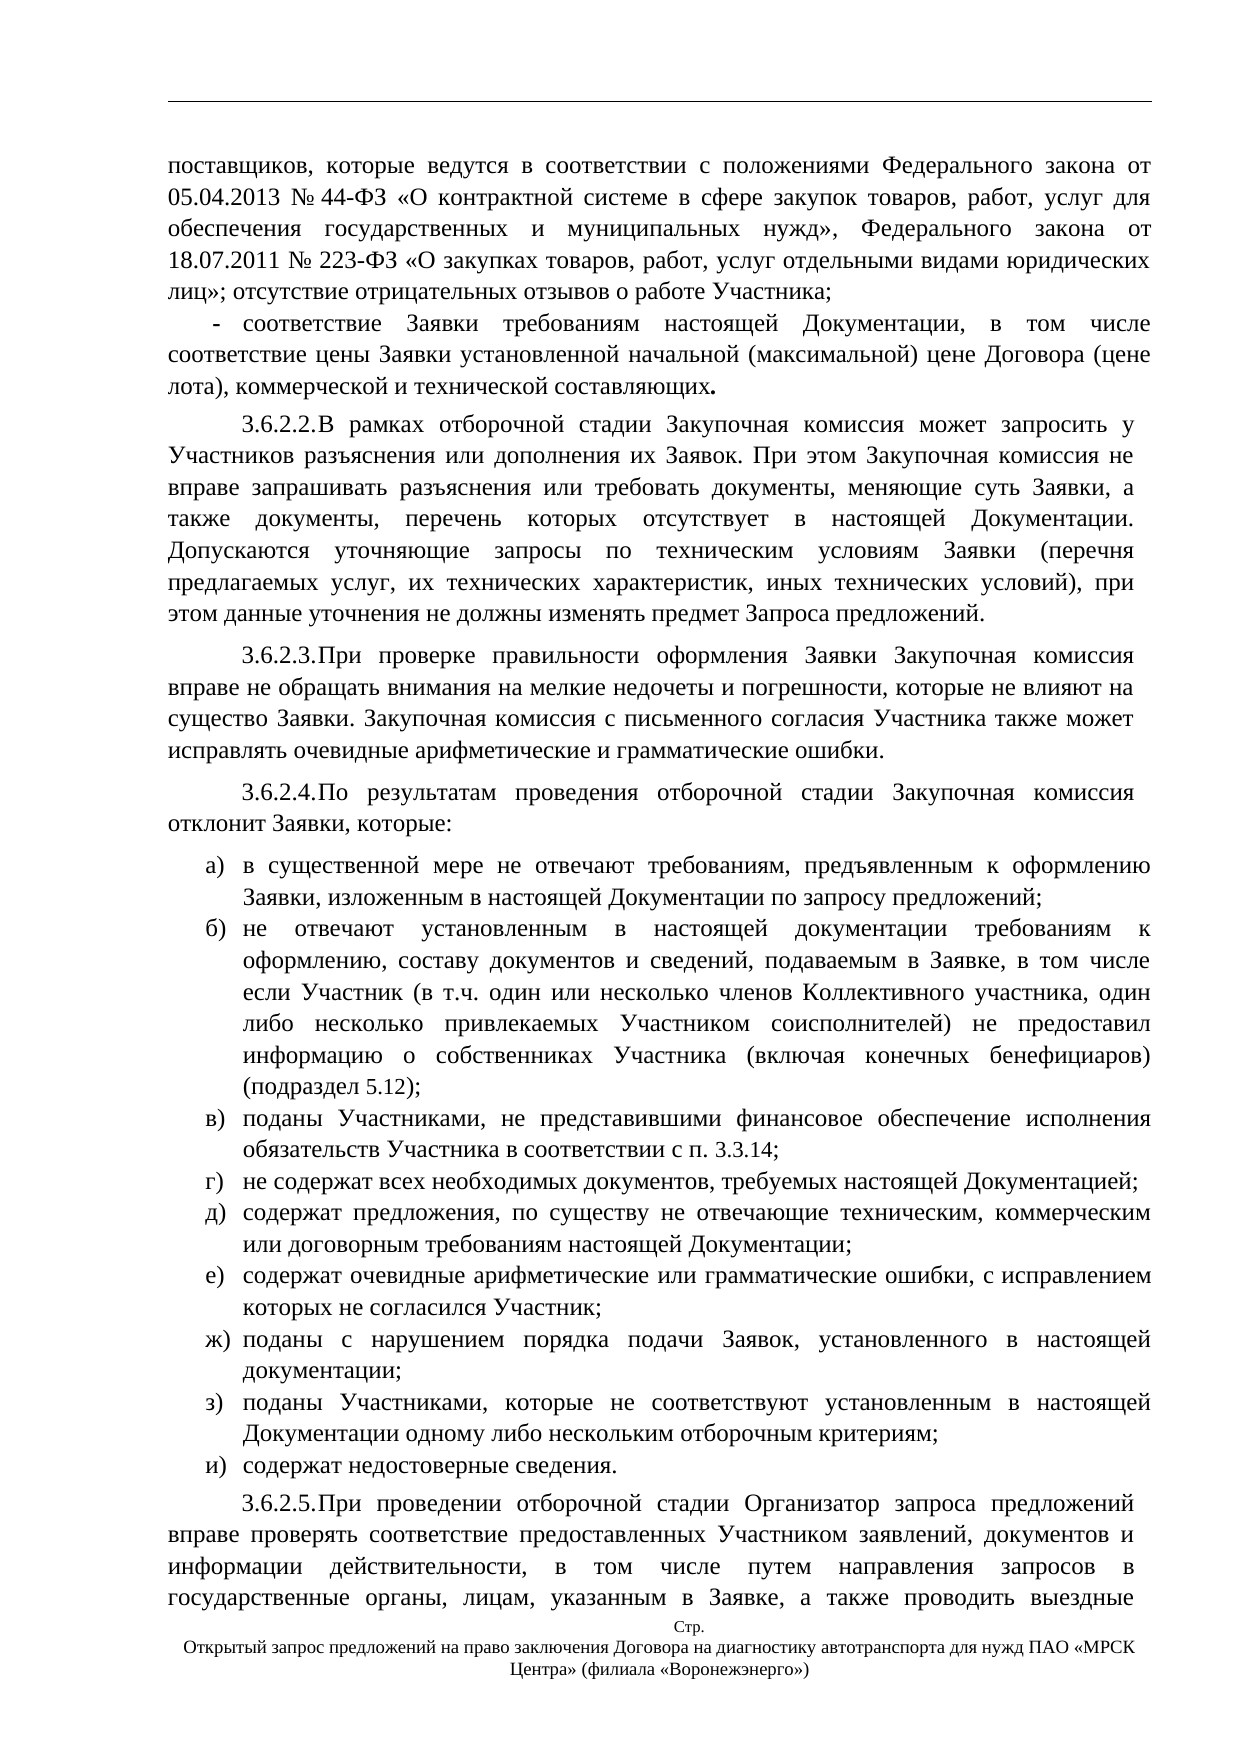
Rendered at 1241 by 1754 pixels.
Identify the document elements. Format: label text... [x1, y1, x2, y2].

list не отвечают установленным в настоящей документации требованиям к оформлению, составу документов и сведений, подаваемым в Заявке, в том числе если Участник (в т.ч. один или несколько членов Коллективного участника, один либо несколько привлекаемых Участником соисполнителей) не предоставил информацию о собственниках Участника (включая конечных бенефициаров) (подраздел 5.12); [205, 913, 1152, 1100]
list не содержат всех необходимых документов, требуемых настоящей Документацией; [205, 1166, 1152, 1195]
list При проверке правильности оформления Заявки Закупочная комиссия вправе не обращать внимания на мелкие недочеты и погрешности, которые не влияют на существо Заявки. Закупочная комиссия с письменного согласия Участника также может исправлять очевидные арифметические и грамматические ошибки. [168, 640, 1135, 763]
list содержат очевидные арифметические или грамматические ошибки, с исправлением которых не согласился Участник; [205, 1261, 1152, 1321]
list поданы Участниками, которые не соответствуют установленным в настоящей Документации одному либо нескольким отборочным критериям; [205, 1387, 1152, 1447]
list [168, 150, 1152, 305]
list соответствие Заявки требованиям настоящей Документации, в том числе соответствие цены Заявки установленной начальной (максимальной) цене Договора (цене лота), коммерческой и технической составляющих. [168, 308, 1152, 400]
list содержат недостоверные сведения. [205, 1450, 1152, 1479]
list В рамках отборочной стадии Закупочная комиссия может запросить у Участников разъяснения или дополнения их Заявок. При этом Закупочная комиссия не вправе запрашивать разъяснения или требовать документы, меняющие суть Заявки, а также документы, перечень которых отсутствует в настоящей Документации. Допускаются уточняющие запросы по техническим условиям Заявки (перечня предлагаемых услуг, их технических характеристик, иных технических условий), при этом данные уточнения не должны изменять предмет Запроса предложений. [168, 409, 1135, 627]
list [168, 1488, 1135, 1611]
list поданы с нарушением порядка подачи Заявок, установленного в настоящей документации; [205, 1324, 1152, 1384]
list По результатам проведения отборочной стадии Закупочная комиссия отклонит Заявки, которые: [168, 777, 1135, 837]
list в существенной мере не отвечают требованиям, предъявленным к оформлению Заявки, изложенным в настоящей Документации по запросу предложений; [205, 850, 1152, 911]
list поданы Участниками, не представившими финансовое обеспечение исполнения обязательств Участника в соответствии с п. 3.3.14; [205, 1103, 1152, 1163]
list содержат предложения, по существу не отвечающие техническим, коммерческим или договорным требованиям настоящей Документации; [205, 1197, 1152, 1258]
